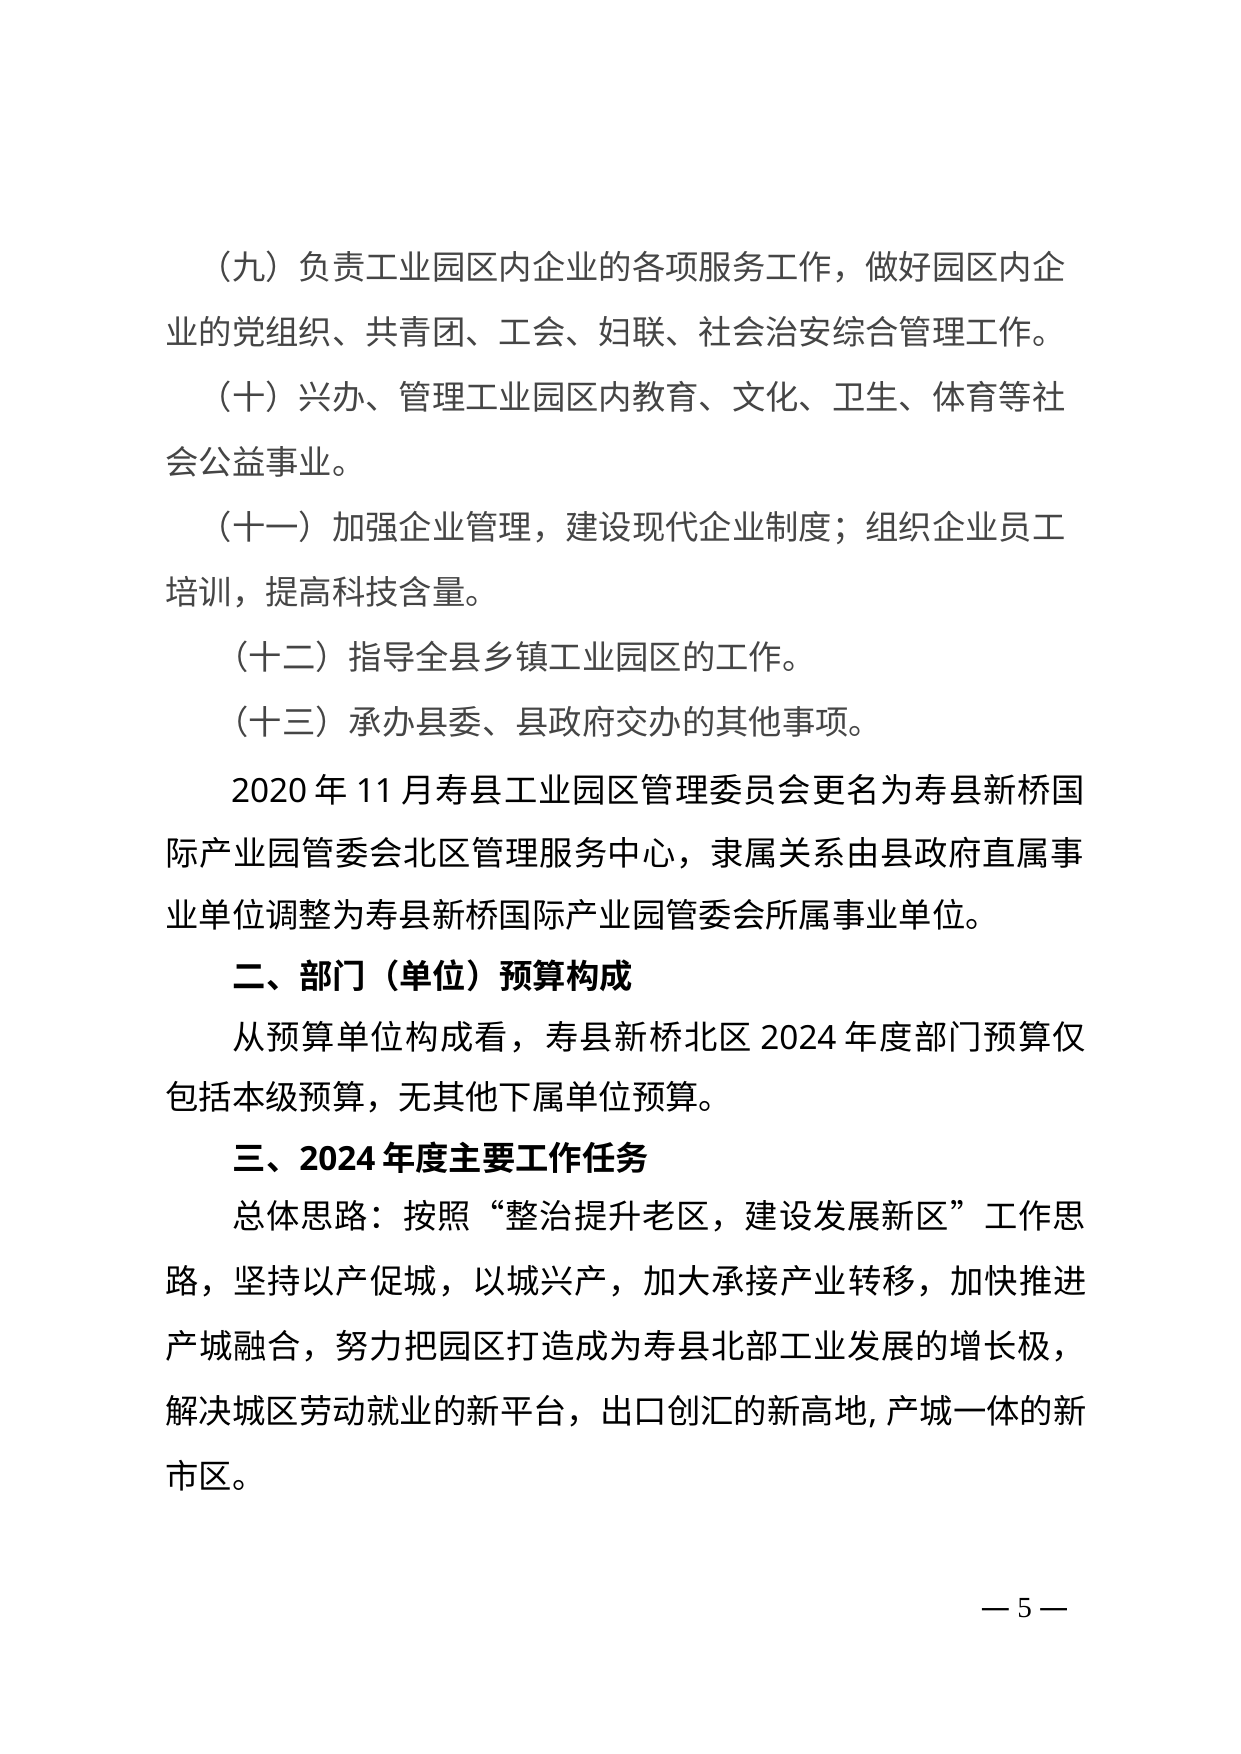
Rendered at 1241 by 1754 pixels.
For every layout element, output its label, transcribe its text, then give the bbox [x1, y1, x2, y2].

text 总体思路：按照“整治提升老区，建设发展新区”工作思路，坚持以产促城，以城兴产，加大承接产业转移，加快推进产城融合，努力把园区打造成为寿县北部工业发展的增长极，解决城区劳动就业的新平台，出口创汇的新高地, 产城一体的新市区。 [165, 1182, 1087, 1507]
text 三、2024年度主要工作任务 [165, 1122, 1087, 1182]
text （十一）加强企业管理，建设现代企业制度；组织企业员工培训，提高科技含量。 [165, 493, 1087, 623]
text 2020年11月寿县工业园区管理委员会更名为寿县新桥国际产业园管委会北区管理服务中心，隶属关系由县政府直属事业单位调整为寿县新桥国际产业园管委会所属事业单位。 [165, 753, 1087, 940]
text 从预算单位构成看，寿县新桥北区2024年度部门预算仅包括本级预算，无其他下属单位预算。 [165, 1001, 1087, 1122]
text （十二）指导全县乡镇工业园区的工作。 [165, 623, 1087, 688]
text （十）兴办、管理工业园区内教育、文化、卫生、体育等社会公益事业。 [165, 363, 1087, 493]
text （九）负责工业园区内企业的各项服务工作，做好园区内企业的党组织、共青团、工会、妇联、社会治安综合管理工作。 [165, 233, 1087, 363]
text 二、部门（单位）预算构成 [165, 940, 1087, 1001]
text （十三）承办县委、县政府交办的其他事项。 [165, 688, 1087, 753]
